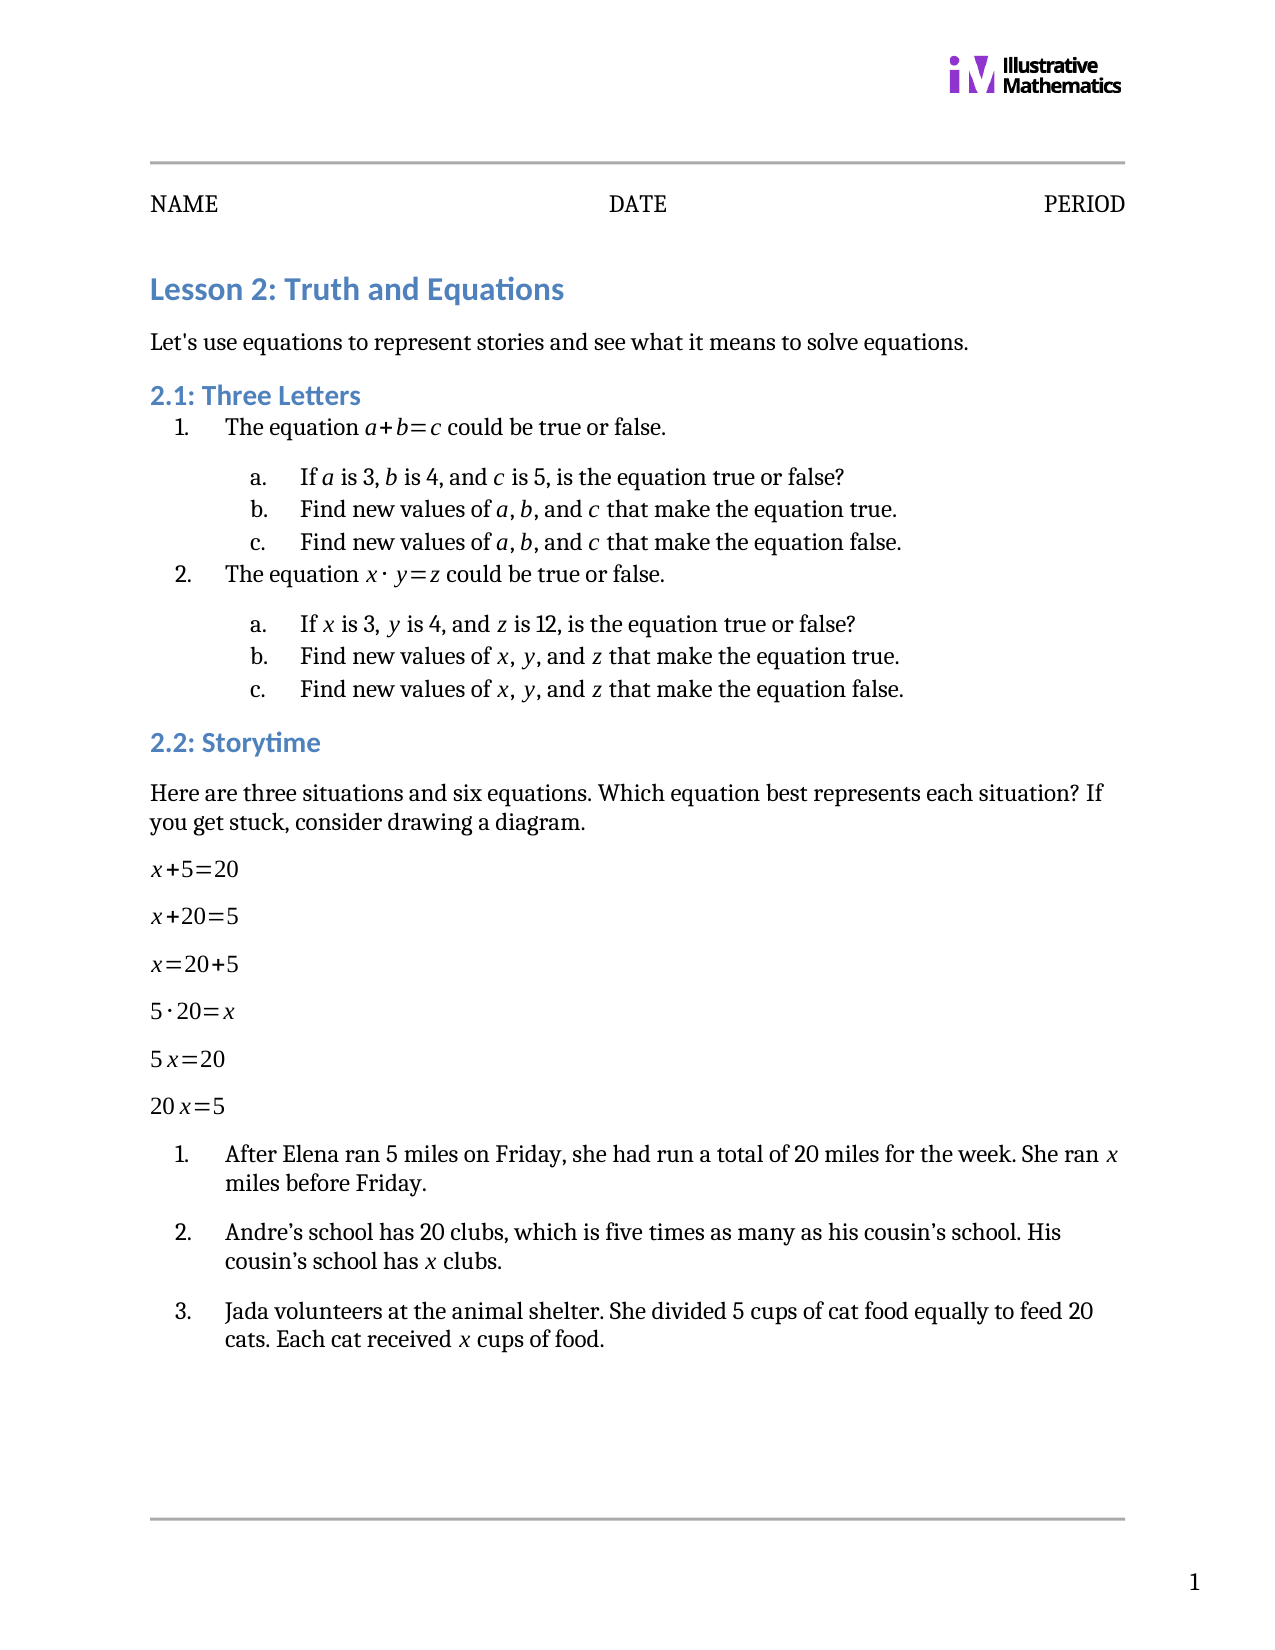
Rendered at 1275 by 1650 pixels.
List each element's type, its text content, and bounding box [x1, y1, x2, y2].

text Here are three situations and six equations. Which equation best represents each situation? If you get stuck, consider drawing a diagram. [150, 779, 1125, 836]
subtitle 2.2: Storytime [150, 724, 1125, 760]
list Andre’s school has 20 clubs, which is five times as many as his cousin’s school. His cousin’s school has clubs. [175, 1218, 1125, 1276]
list If is 3, is 4, and is 12, is the equation true or false? [250, 610, 1125, 638]
list Find new values of , , and that make the equation true. [250, 495, 1125, 524]
list After Elena ran 5 miles on Friday, she had run a total of 20 miles for the week. She ran miles before Friday. [175, 1140, 1125, 1197]
list The equation could be true or false. [175, 560, 1125, 589]
subtitle Lesson 2: Truth and Equations [150, 268, 1125, 309]
list If is 3, is 4, and is 5, is the equation true or false? [250, 463, 1125, 491]
list Find new values of , , and that make the equation false. [250, 528, 1125, 556]
picture [949, 55, 1121, 93]
list Find new values of , , and that make the equation true. [250, 642, 1125, 671]
list The equation could be true or false. [175, 413, 1125, 442]
text Let's use equations to represent stories and see what it means to solve equations. [150, 328, 1125, 357]
list Find new values of , , and that make the equation false. [250, 675, 1125, 703]
subtitle 2.1: Three Letters [150, 377, 1125, 413]
list Jada volunteers at the animal shelter. She divided 5 cups of cat food equally to feed 20 cats. Each cat received cups of food. [175, 1297, 1125, 1354]
